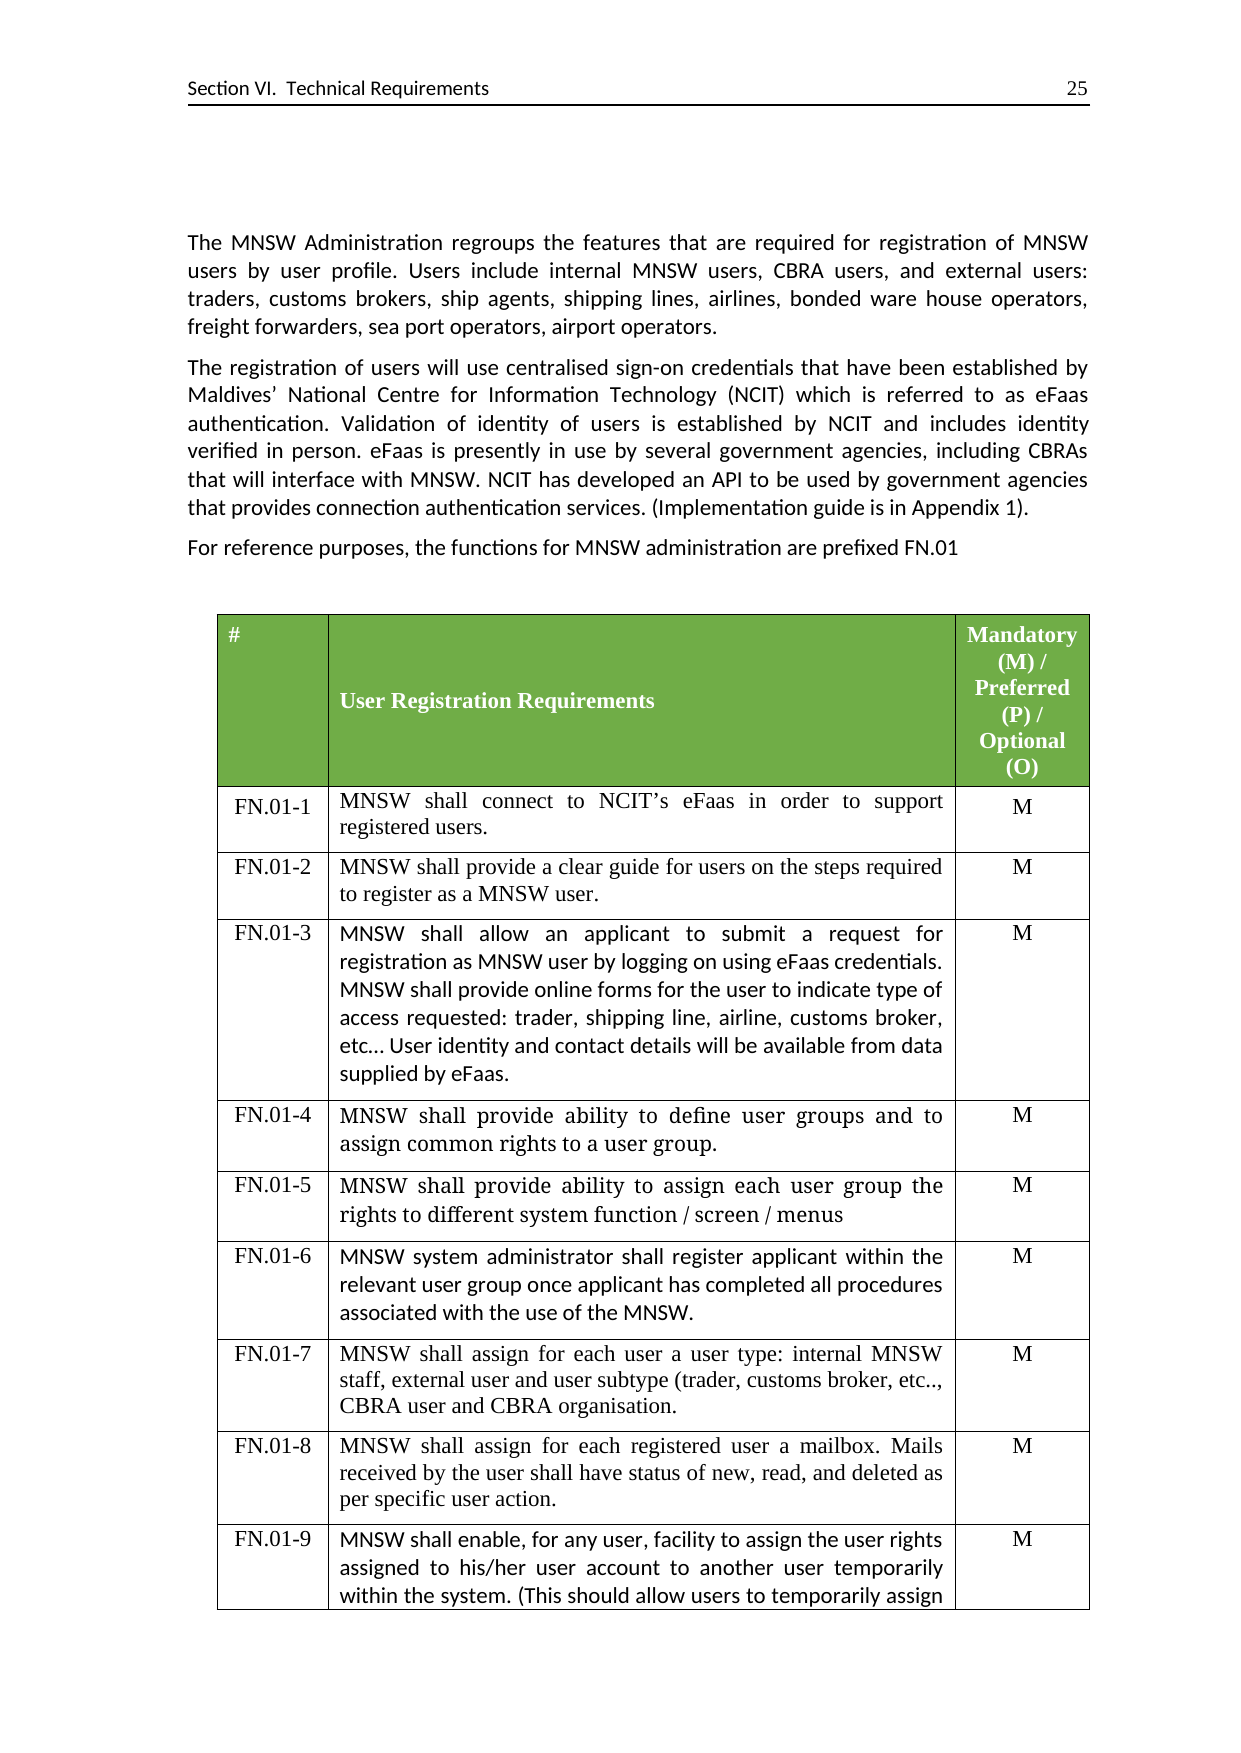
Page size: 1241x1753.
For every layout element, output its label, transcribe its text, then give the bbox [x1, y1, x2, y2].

table_cell FN.01-9 [218, 1525, 328, 1609]
table_cell MNSW system administrator shall register applicant within the relevant user group once applicant has completed all procedures associated with the use of the MNSW. [329, 1242, 955, 1338]
table_cell FN.01-8 [218, 1432, 328, 1524]
table_cell MNSW shall allow an applicant to submit a request for registration as MNSW user by logging on using eFaas credentials. MNSW shall provide online forms for the user to indicate type of access requested: trader, shipping line, airline, customs broker, etc… User identity and contact details will be available from data supplied by eFaas. [329, 920, 955, 1100]
table_cell M [956, 787, 1089, 852]
table_cell FN.01-1 [218, 787, 328, 852]
table_cell MNSW shall provide a clear guide for users on the steps required to register as a MNSW user. [329, 853, 955, 918]
table_cell FN.01-3 [218, 920, 328, 1100]
table_cell MNSW shall connect to NCIT’s eFaas in order to support registered users. [329, 787, 955, 852]
table_cell M [956, 1242, 1089, 1338]
table_header User Registration Requirements [329, 615, 955, 786]
table_cell MNSW shall assign for each registered user a mailbox. Mails received by the user shall have status of new, read, and deleted as per specific user action. [329, 1432, 955, 1524]
table_cell MNSW shall provide ability to assign each user group the rights to different system function / screen / menus [329, 1172, 955, 1241]
table_header Mandatory (M) / Preferred (P) / Optional (O) [956, 615, 1089, 786]
table_cell M [956, 1172, 1089, 1241]
table_cell MNSW shall assign for each user a user type: internal MNSW staff, external user and user subtype (trader, customs broker, etc.., CBRA user and CBRA organisation. [329, 1340, 955, 1431]
table_cell MNSW shall provide ability to define user groups and to assign common rights to a user group. [329, 1101, 955, 1171]
table_cell FN.01-6 [218, 1242, 328, 1338]
table_cell M [956, 1101, 1089, 1171]
text The registration of users will use centralised sign-on credentials that have been established by Maldives’ National Centre for Information Technology (NCIT) which is referred to as eFaas authentication. Validation of identity of users is established by NCIT and includes identity verified in person. eFaas is presently in use by several government agencies, including CBRAs that will interface with MNSW. NCIT has developed an API to be used by government agencies that provides connection authentication services. (Implementation guide is in Appendix 1). [187, 353, 1090, 521]
text The MNSW Administration regroups the features that are required for registration of MNSW users by user profile. Users include internal MNSW users, CBRA users, and external users: traders, customs brokers, ship agents, shipping lines, airlines, bonded ware house operators, freight forwarders, sea port operators, airport operators. [187, 228, 1090, 340]
table_header # [218, 615, 328, 786]
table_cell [329, 1525, 955, 1609]
table_cell M [956, 920, 1089, 1100]
table_cell FN.01-2 [218, 853, 328, 918]
table_cell M [956, 1432, 1089, 1524]
table_cell FN.01-7 [218, 1340, 328, 1431]
text For reference purposes, the functions for MNSW administration are prefixed FN.01 [187, 533, 1090, 561]
table_cell M [956, 853, 1089, 918]
table_cell M [956, 1525, 1089, 1609]
table_cell FN.01-5 [218, 1172, 328, 1241]
table_cell M [956, 1340, 1089, 1431]
table_cell FN.01-4 [218, 1101, 328, 1171]
